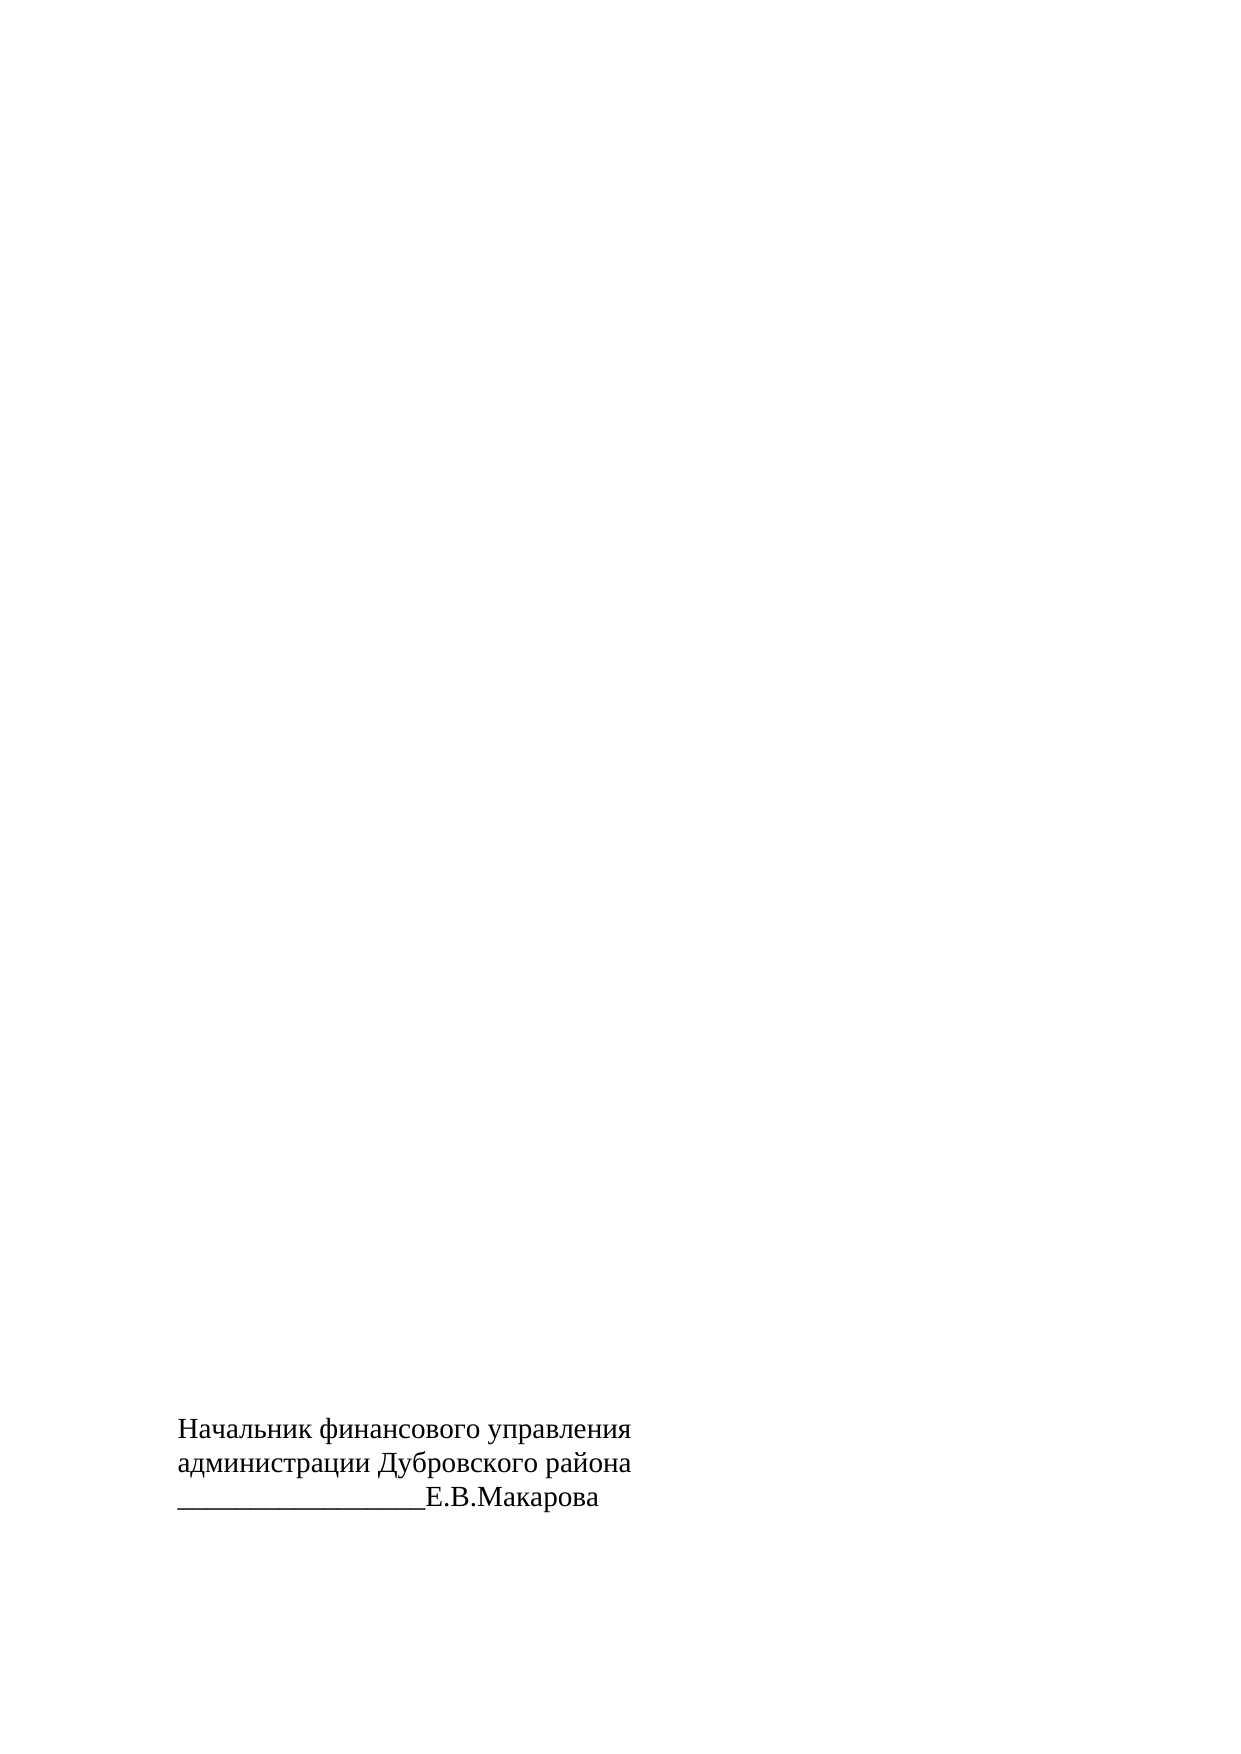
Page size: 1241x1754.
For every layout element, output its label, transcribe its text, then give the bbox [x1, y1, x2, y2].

title _________________Е.В.Макарова [177, 1479, 1152, 1512]
title Начальник финансового управления [177, 1412, 1152, 1445]
title администрации Дубровского района [177, 1445, 1152, 1479]
